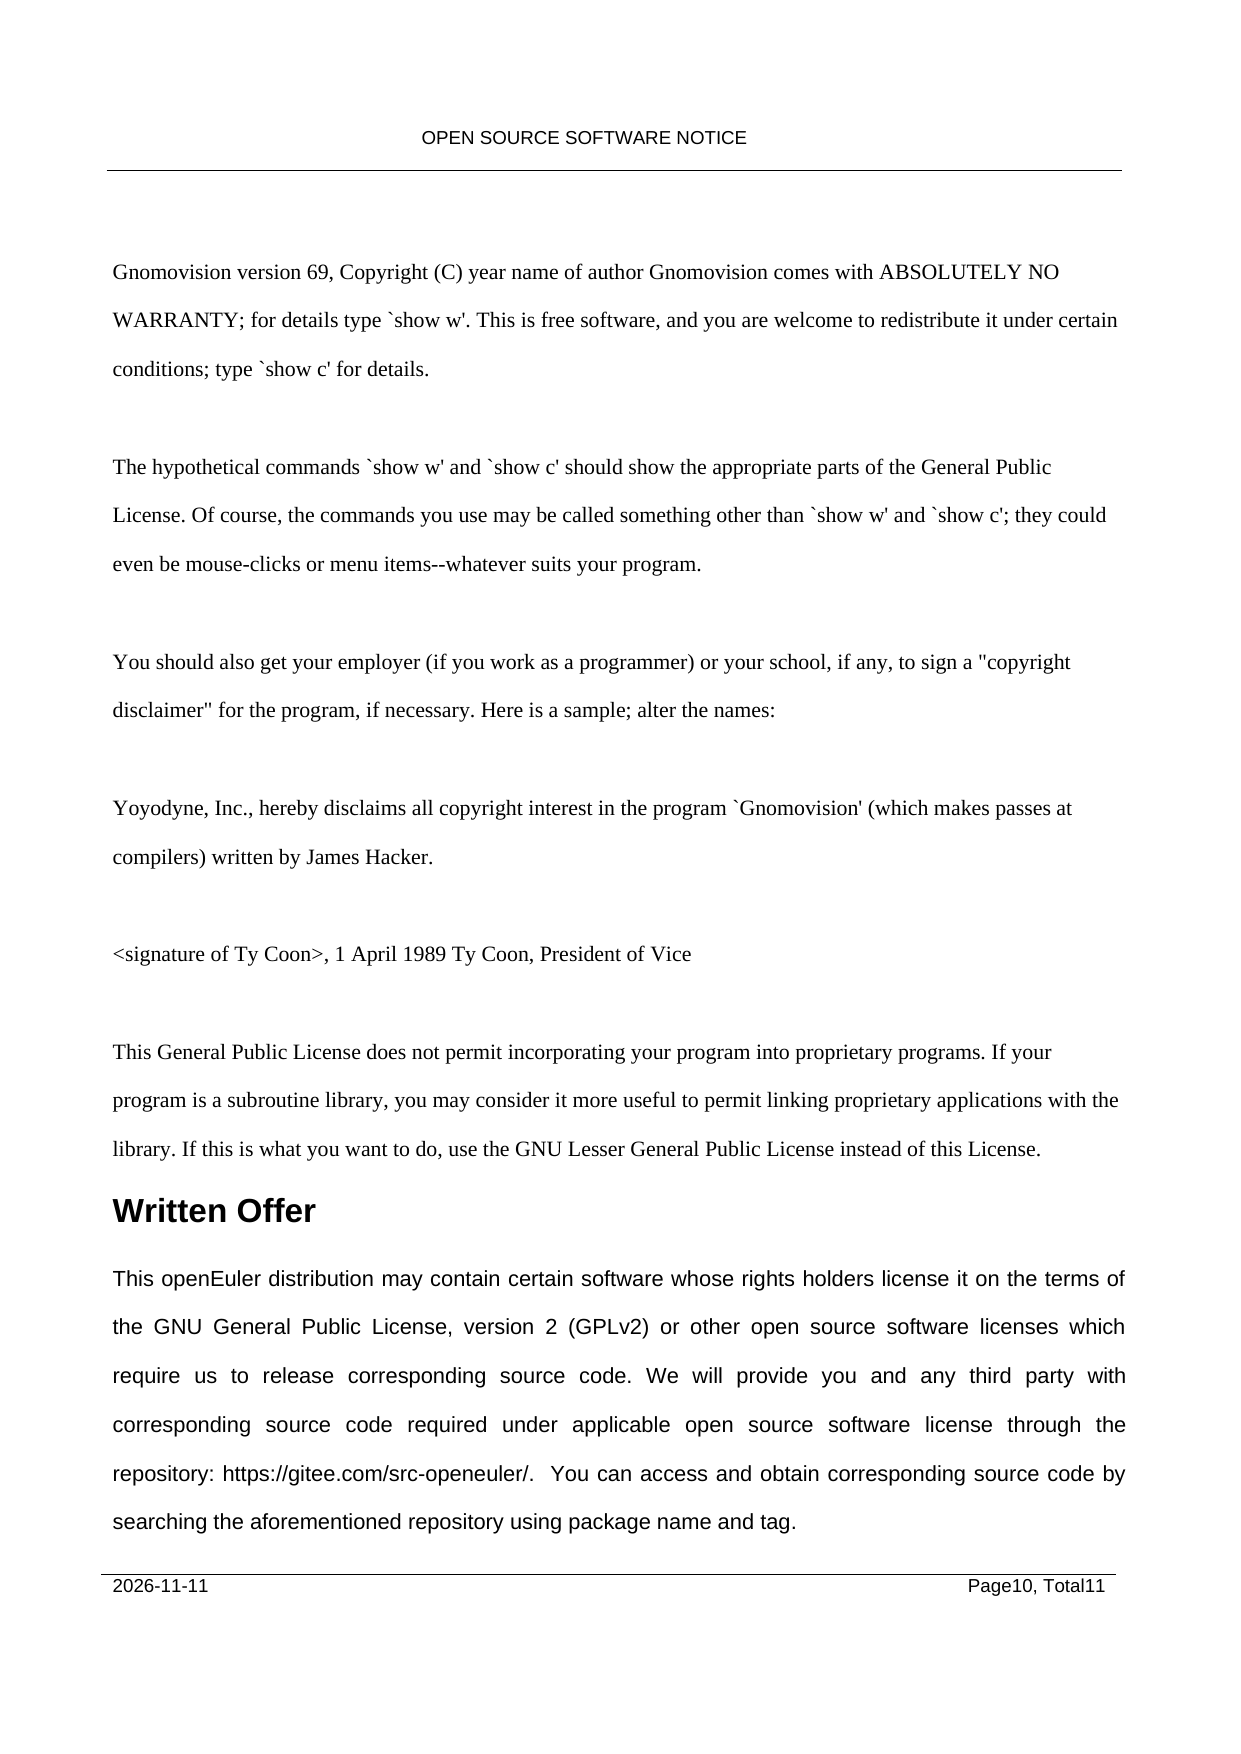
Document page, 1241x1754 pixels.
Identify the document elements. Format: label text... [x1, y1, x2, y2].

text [112, 206, 1128, 1165]
text This openEuler distribution may contain certain software whose rights holders license it on the terms of the GNU General Public License, version 2 (GPLv2) or other open source software licenses which require us to release corresponding source code. We will provide you and any third party with corresponding source code required under applicable open source software license through the repository: https://gitee.com/src-openeuler/. You can access and obtain corresponding source code by searching the aforementioned repository using package name and tag. [112, 1262, 1128, 1538]
text Written Offer [112, 1178, 1128, 1243]
